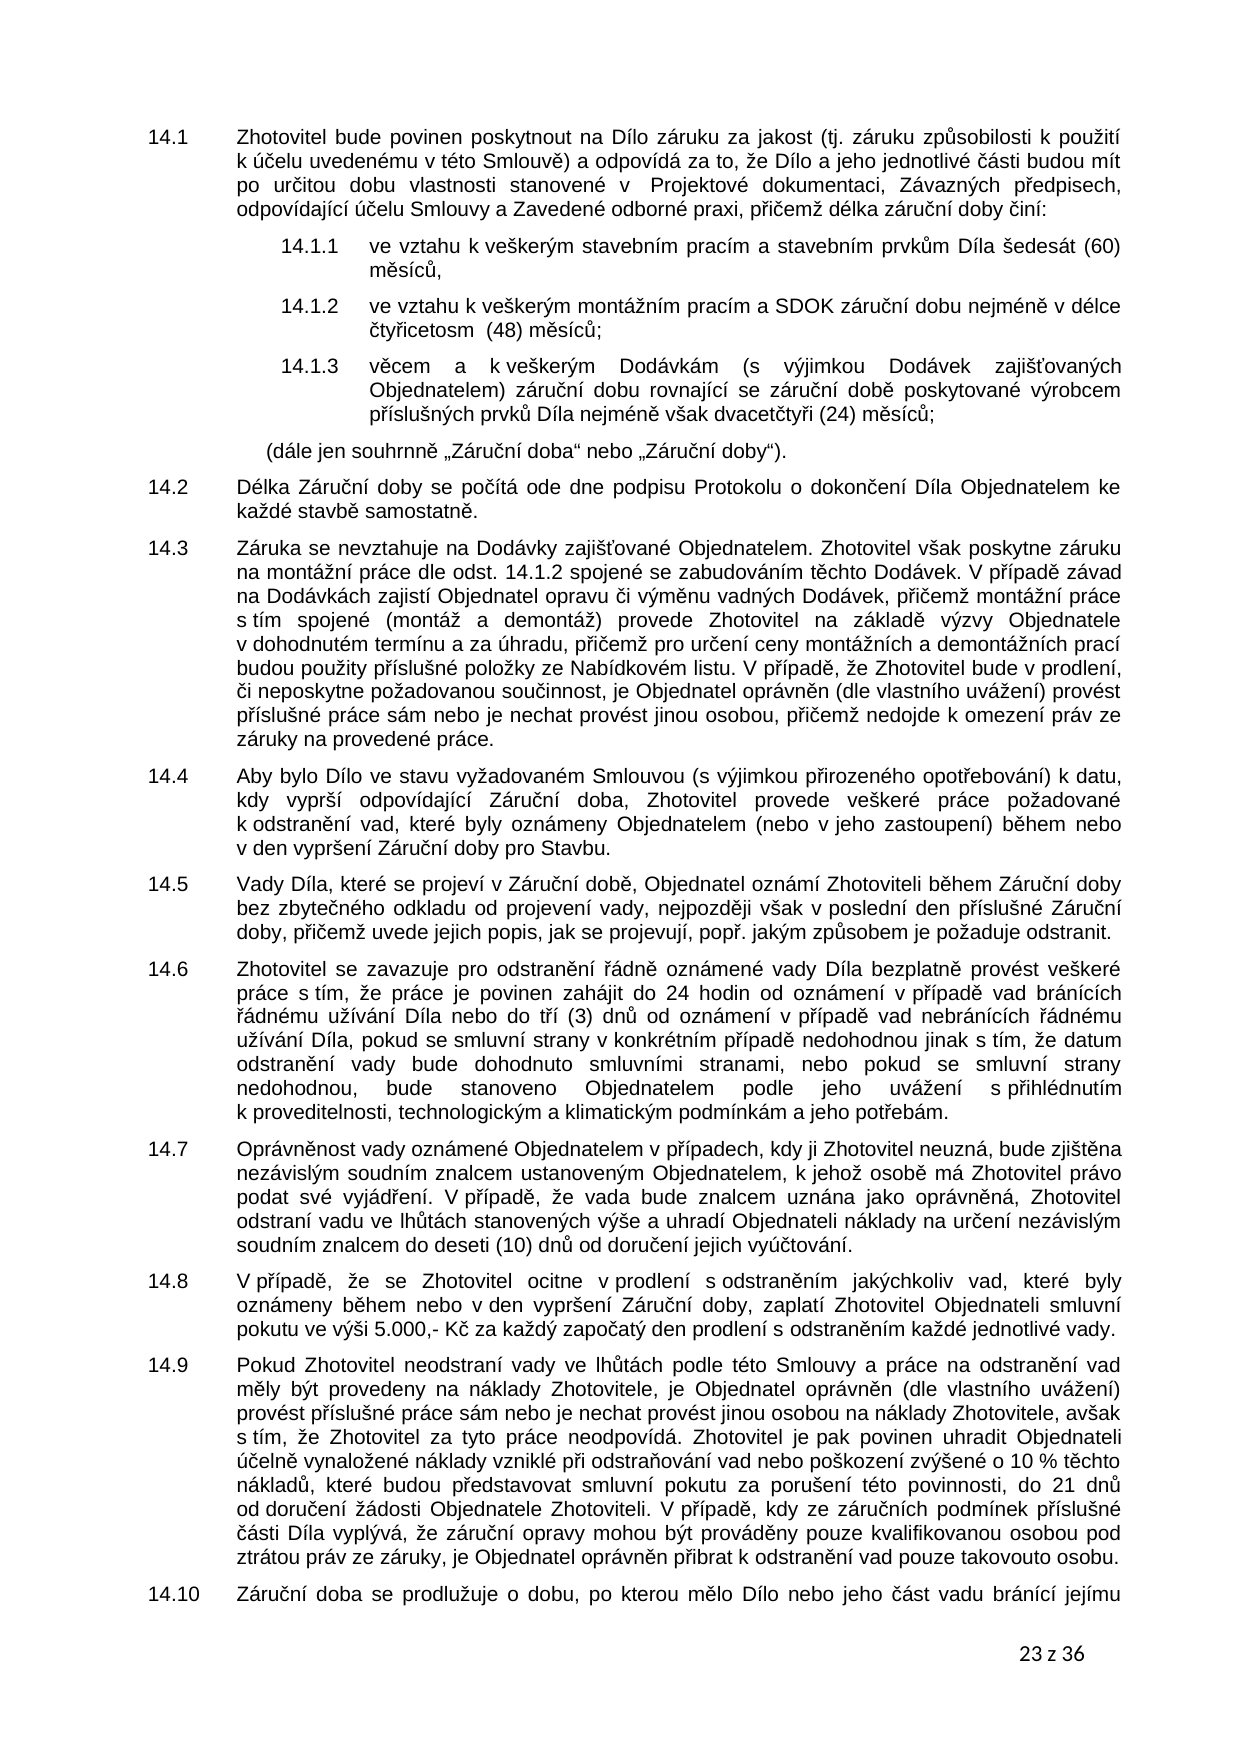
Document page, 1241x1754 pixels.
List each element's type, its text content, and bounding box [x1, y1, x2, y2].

subtitle Aby bylo Dílo ve stavu vyžadovaném Smlouvou (s výjimkou přirozeného opotřebování) k datu, kdy vyprší odpovídající Záruční doba, Zhotovitel provede veškeré práce požadované k odstranění vad, které byly oznámeny Objednatelem (nebo v jeho zastoupení) během nebo v den vypršení Záruční doby pro Stavbu. [148, 764, 1122, 859]
subtitle Zhotovitel se zavazuje pro odstranění řádně oznámené vady Díla bezplatně provést veškeré práce s tím, že práce je povinen zahájit do 24 hodin od oznámení v případě vad bránících řádnému užívání Díla nebo do tří (3) dnů od oznámení v případě vad nebránících řádnému užívání Díla, pokud se smluvní strany v konkrétním případě nedohodnou jinak s tím, že datum odstranění vady bude dohodnuto smluvními stranami, nebo pokud se smluvní strany nedohodnou, bude stanoveno Objednatelem podle jeho uvážení s přihlédnutím k proveditelnosti, technologickým a klimatickým podmínkám a jeho potřebám. [148, 956, 1122, 1124]
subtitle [148, 1581, 1122, 1605]
subtitle Oprávněnost vady oznámené Objednatelem v případech, kdy ji Zhotovitel neuzná, bude zjištěna nezávislým soudním znalcem ustanoveným Objednatelem, k jehož osobě má Zhotovitel právo podat své vyjádření. V případě, že vada bude znalcem uznána jako oprávněná, Zhotovitel odstraní vadu ve lhůtách stanovených výše a uhradí Objednateli náklady na určení nezávislým soudním znalcem do deseti (10) dnů od doručení jejich vyúčtování. [148, 1137, 1122, 1256]
subtitle ve vztahu k veškerým montážním pracím a SDOK záruční dobu nejméně v délce čtyřicetosm (48) měsíců; [281, 294, 1122, 342]
subtitle Pokud Zhotovitel neodstraní vady ve lhůtách podle této Smlouvy a práce na odstranění vad měly být provedeny na náklady Zhotovitele, je Objednatel oprávněn (dle vlastního uvážení) provést příslušné práce sám nebo je nechat provést jinou osobou na náklady Zhotovitele, avšak s tím, že Zhotovitel za tyto práce neodpovídá. Zhotovitel je pak povinen uhradit Objednateli účelně vynaložené náklady vzniklé při odstraňování vad nebo poškození zvýšené o 10 % těchto nákladů, které budou představovat smluvní pokutu za porušení této povinnosti, do 21 dnů od doručení žádosti Objednatele Zhotoviteli. V případě, kdy ze záručních podmínek příslušné části Díla vyplývá, že záruční opravy mohou být prováděny pouze kvalifikovanou osobou pod ztrátou práv ze záruky, je Objednatel oprávněn přibrat k odstranění vad pouze takovouto osobu. [148, 1353, 1122, 1569]
subtitle Zhotovitel bude povinen poskytnout na Dílo záruku za jakost (tj. záruku způsobilosti k použití k účelu uvedenému v této Smlouvě) a odpovídá za to, že Dílo a jeho jednotlivé části budou mít po určitou dobu vlastnosti stanovené v Projektové dokumentaci, Závazných předpisech, odpovídající účelu Smlouvy a Zavedené odborné praxi, přičemž délka záruční doby činí: [148, 125, 1122, 221]
subtitle (dále jen souhrnně „Záruční doba“ nebo „Záruční doby“). [266, 439, 1122, 463]
subtitle věcem a k veškerým Dodávkám (s výjimkou Dodávek zajišťovaných Objednatelem) záruční dobu rovnající se záruční době poskytované výrobcem příslušných prvků Díla nejméně však dvacetčtyři (24) měsíců; [281, 354, 1122, 426]
subtitle Délka Záruční doby se počítá ode dne podpisu Protokolu o dokončení Díla Objednatelem ke každé stavbě samostatně. [148, 475, 1122, 523]
subtitle Záruka se nevztahuje na Dodávky zajišťované Objednatelem. Zhotovitel však poskytne záruku na montážní práce dle odst. 14.1.2 spojené se zabudováním těchto Dodávek. V případě závad na Dodávkách zajistí Objednatel opravu či výměnu vadných Dodávek, přičemž montážní práce s tím spojené (montáž a demontáž) provede Zhotovitel na základě výzvy Objednatele v dohodnutém termínu a za úhradu, přičemž pro určení ceny montážních a demontážních prací budou použity příslušné položky ze Nabídkovém listu. V případě, že Zhotovitel bude v prodlení, či neposkytne požadovanou součinnost, je Objednatel oprávněn (dle vlastního uvážení) provést příslušné práce sám nebo je nechat provést jinou osobou, přičemž nedojde k omezení práv ze záruky na provedené práce. [148, 536, 1122, 751]
subtitle Vady Díla, které se projeví v Záruční době, Objednatel oznámí Zhotoviteli během Záruční doby bez zbytečného odkladu od projevení vady, nejpozději však v poslední den příslušné Záruční doby, přičemž uvede jejich popis, jak se projevují, popř. jakým způsobem je požaduje odstranit. [148, 872, 1122, 944]
subtitle V případě, že se Zhotovitel ocitne v prodlení s odstraněním jakýchkoliv vad, které byly oznámeny během nebo v den vypršení Záruční doby, zaplatí Zhotovitel Objednateli smluvní pokutu ve výši 5.000,- Kč za každý započatý den prodlení s odstraněním každé jednotlivé vady. [148, 1269, 1122, 1341]
subtitle ve vztahu k veškerým stavebním pracím a stavebním prvkům Díla šedesát (60) měsíců, [281, 233, 1122, 281]
